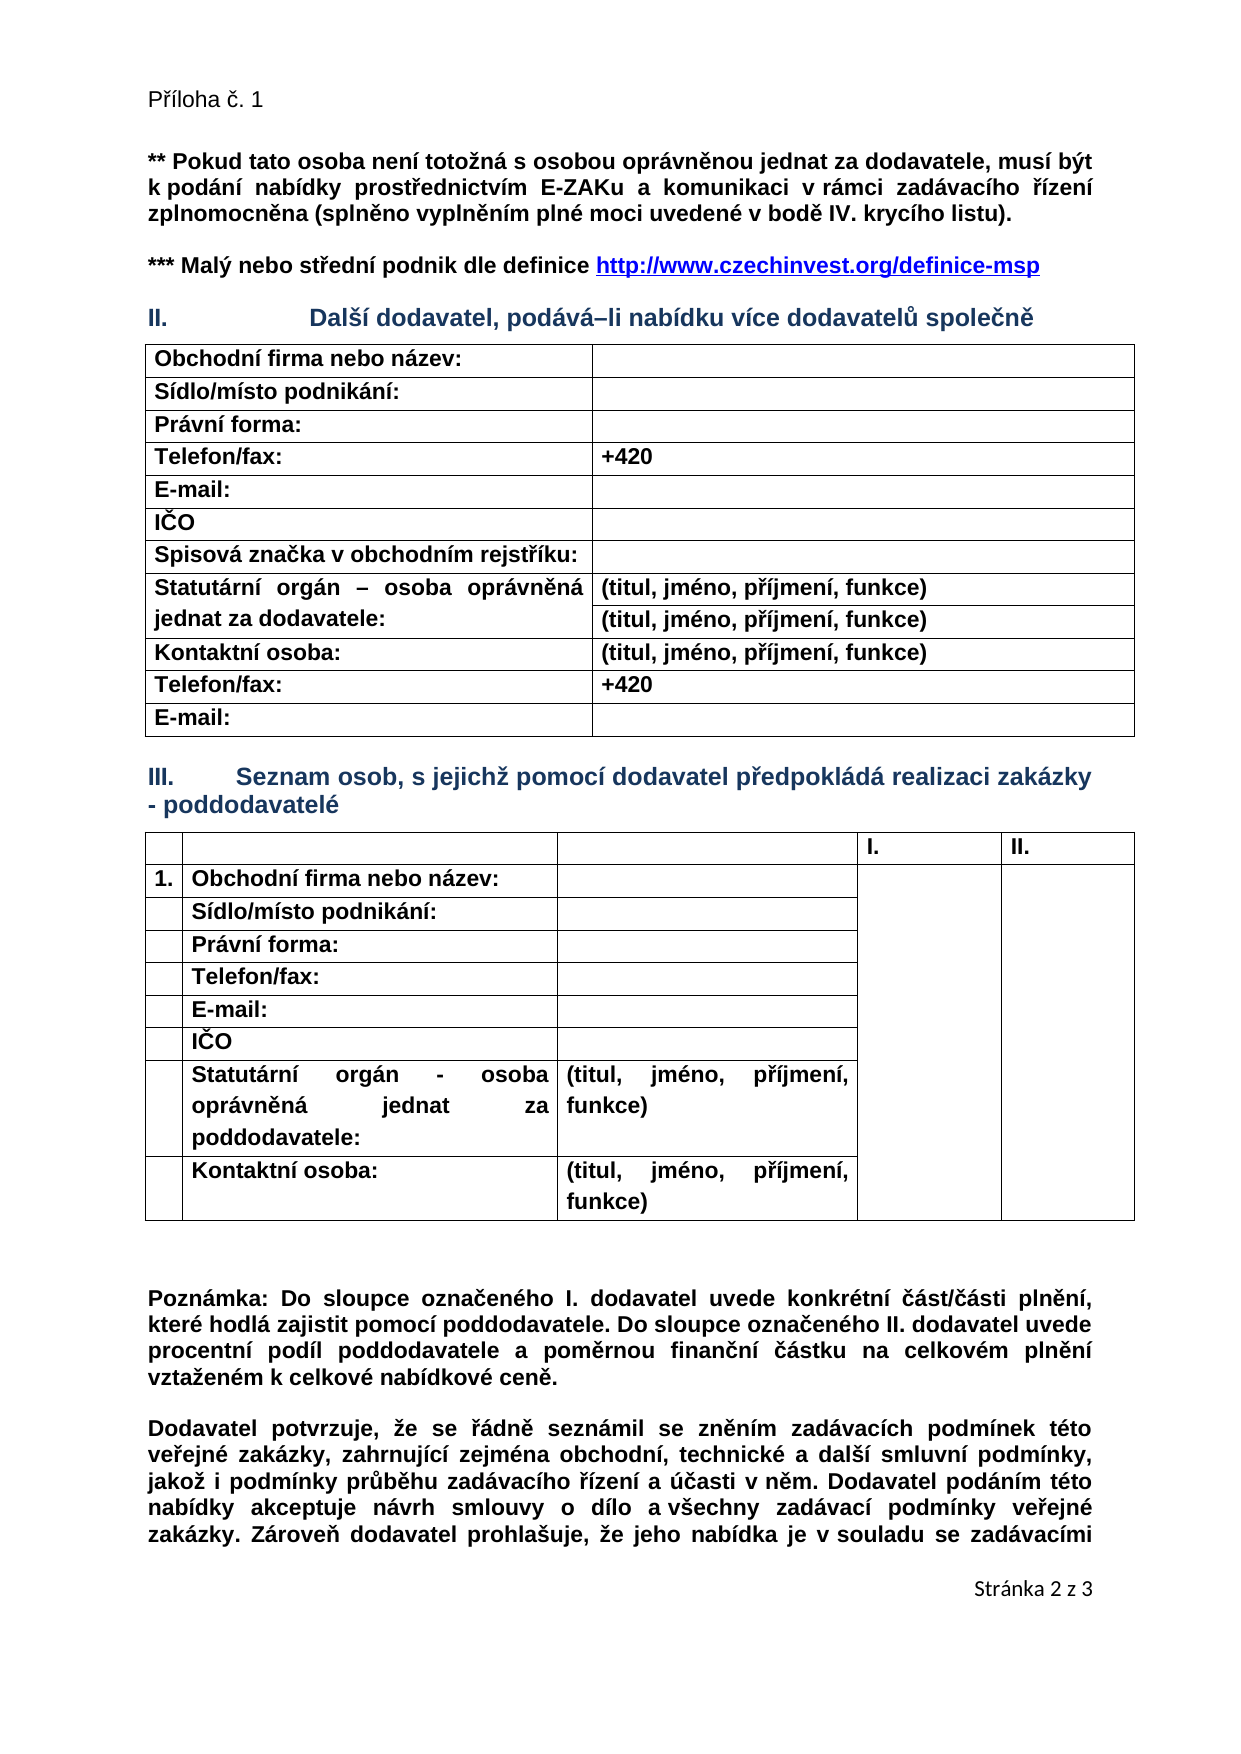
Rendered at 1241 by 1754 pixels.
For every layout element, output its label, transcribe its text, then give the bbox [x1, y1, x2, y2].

table_cell [593, 378, 1134, 409]
table_cell Statutární orgán - osoba oprávněná jednat za poddodavatele: [183, 1061, 557, 1156]
table_cell [593, 704, 1134, 736]
table_cell +420 [593, 671, 1134, 703]
table_cell [146, 1028, 182, 1060]
text Poznámka: Do sloupce označeného I. dodavatel uvede konkrétní část/části plnění, které hodlá zajistit pomocí poddodavatele. Do sloupce označeného II. dodavatel uvede procentní podíl poddodavatele a poměrnou finanční částku na celkovém plnění vztaženém k celkové nabídkové ceně. [148, 1285, 1093, 1390]
subtitle Další dodavatel, podává–li nabídku více dodavatelů společně [148, 303, 1093, 332]
table_cell [1002, 865, 1134, 1220]
table_cell [558, 963, 857, 995]
table_cell [558, 1028, 857, 1060]
table_cell Statutární orgán – osoba oprávněná jednat za dodavatele: [146, 574, 592, 638]
table_cell Telefon/fax: [146, 671, 592, 703]
table_cell IČO [183, 1028, 557, 1060]
table_cell Kontaktní osoba: [183, 1157, 557, 1220]
table_cell Obchodní firma nebo název: [183, 865, 557, 897]
table_cell (titul, jméno, příjmení, funkce) [593, 606, 1134, 638]
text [148, 1415, 1093, 1547]
table_cell 1. [146, 865, 182, 897]
table_cell [593, 509, 1134, 540]
text *** Malý nebo střední podnik dle definice http://www.czechinvest.org/definice-msp [148, 252, 1093, 278]
table_cell [558, 898, 857, 929]
table_cell (titul, jméno, příjmení, funkce) [593, 574, 1134, 605]
table_cell [858, 865, 1001, 1220]
table_cell [593, 411, 1134, 442]
table_cell (titul, jméno, příjmení, funkce) [558, 1157, 857, 1220]
text ** Pokud tato osoba není totožná s osobou oprávněnou jednat za dodavatele, musí být k podání nabídky prostřednictvím E-ZAKu a komunikaci v rámci zadávacího řízení zplnomocněna (splněno vyplněním plné moci uvedené v bodě IV. krycího listu). [148, 148, 1093, 227]
table_cell [593, 541, 1134, 573]
table_cell Sídlo/místo podnikání: [146, 378, 592, 409]
table_cell E-mail: [146, 476, 592, 507]
table_cell [558, 996, 857, 1027]
table_header [146, 833, 182, 864]
table_cell Kontaktní osoba: [146, 639, 592, 670]
table_cell E-mail: [183, 996, 557, 1027]
table_header [558, 833, 857, 864]
table_cell Právní forma: [146, 411, 592, 442]
table_cell Telefon/fax: [183, 963, 557, 995]
table_cell [146, 1061, 182, 1156]
table_header [593, 345, 1134, 377]
table_cell [593, 476, 1134, 507]
table_header II. [1002, 833, 1134, 864]
table_cell Právní forma: [183, 931, 557, 962]
table_cell (titul, jméno, příjmení, funkce) [593, 639, 1134, 670]
table_cell [146, 1157, 182, 1220]
table_cell Spisová značka v obchodním rejstříku: [146, 541, 592, 573]
table_cell [558, 865, 857, 897]
table_header [183, 833, 557, 864]
table_cell [146, 898, 182, 929]
table_cell [146, 996, 182, 1027]
table_cell IČO [146, 509, 592, 540]
table_cell (titul, jméno, příjmení, funkce) [558, 1061, 857, 1156]
subtitle Seznam osob, s jejichž pomocí dodavatel předpokládá realizaci zakázky - poddodavatelé [148, 762, 1093, 819]
table_cell [146, 931, 182, 962]
table_cell Telefon/fax: [146, 443, 592, 475]
table_cell E-mail: [146, 704, 592, 736]
table_cell [146, 963, 182, 995]
table_cell +420 [593, 443, 1134, 475]
table_header I. [858, 833, 1001, 864]
table_header Obchodní firma nebo název: [146, 345, 592, 377]
table_cell [558, 931, 857, 962]
table_cell Sídlo/místo podnikání: [183, 898, 557, 929]
